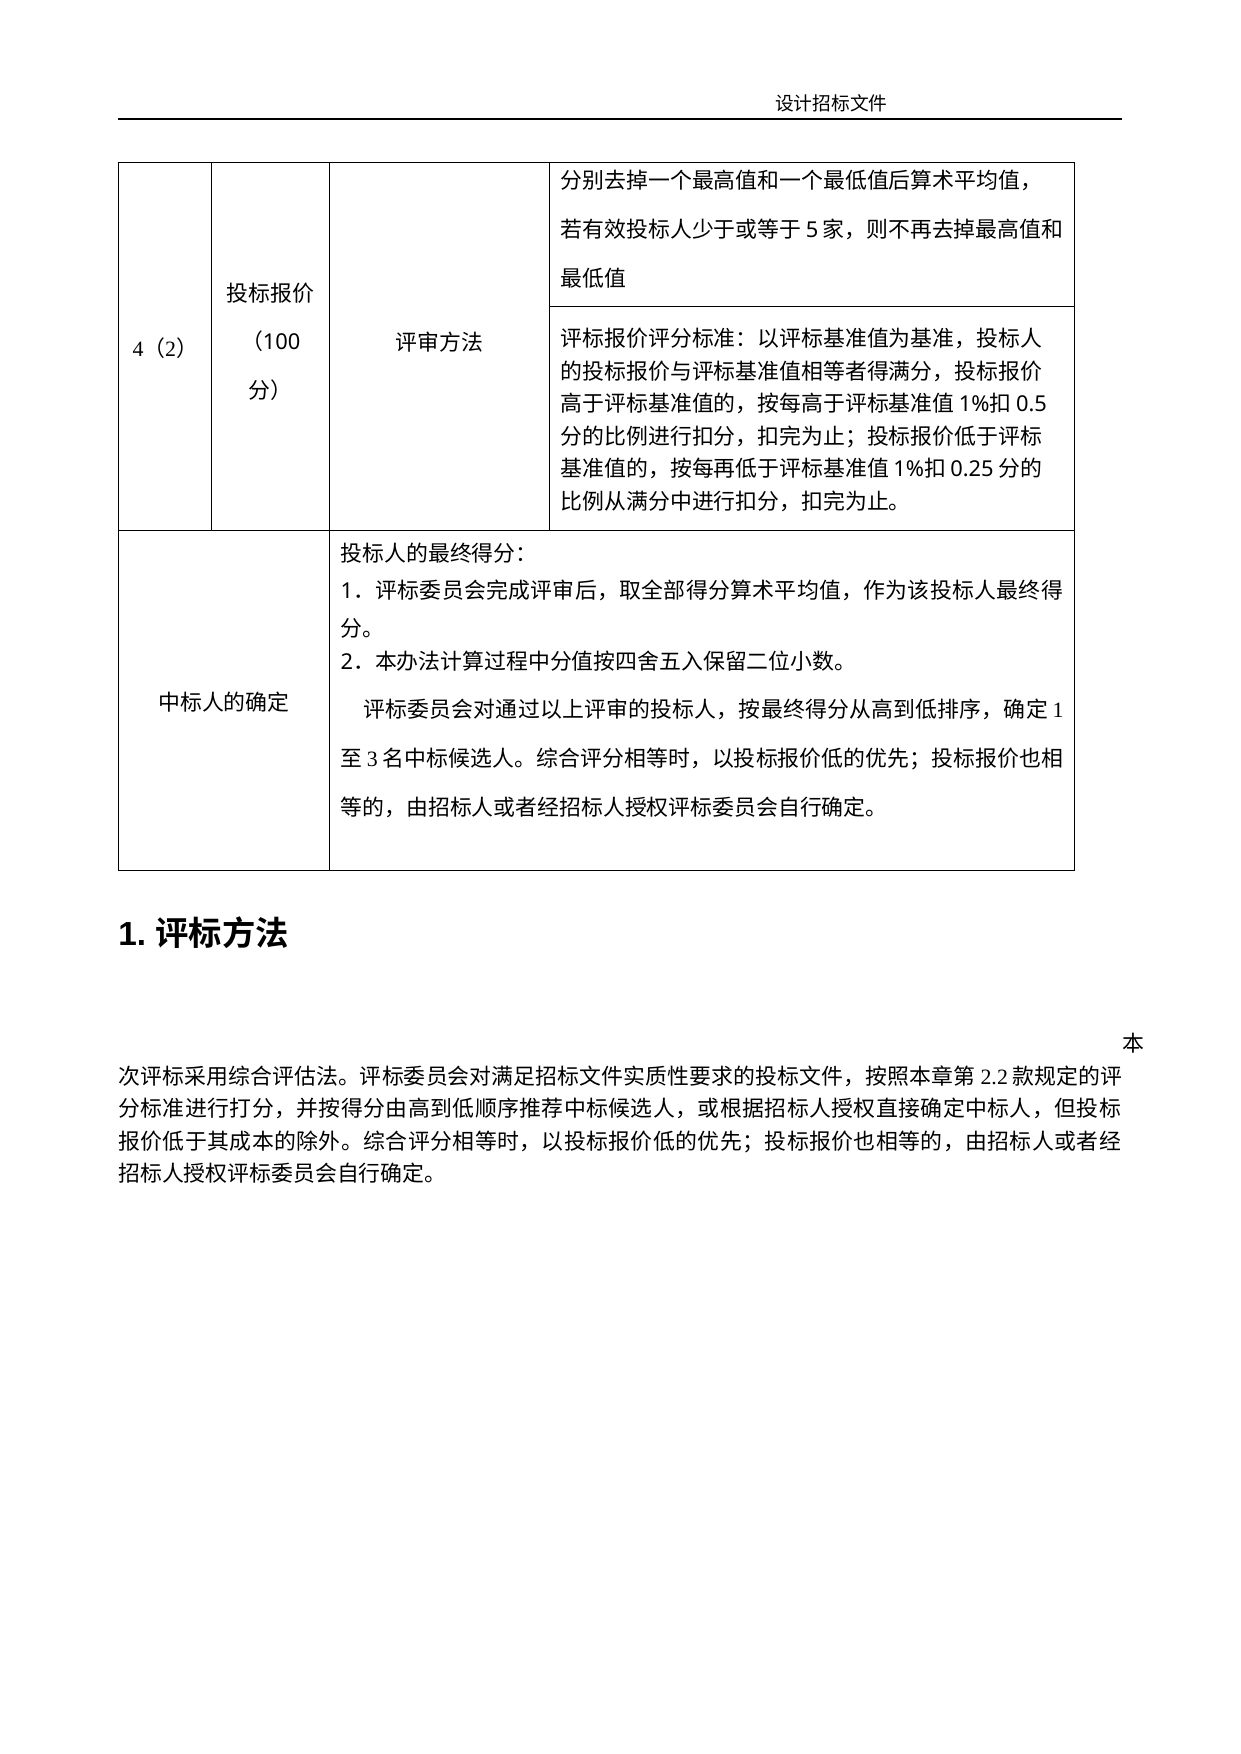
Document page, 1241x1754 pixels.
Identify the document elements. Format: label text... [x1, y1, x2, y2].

text 本次评标采用综合评估法。评标委员会对满足招标文件实质性要求的投标文件，按照本章第2.2款规定的评分标准进行打分，并按得分由高到低顺序推荐中标候选人，或根据招标人授权直接确定中标人，但投标报价低于其成本的除外。综合评分相等时，以投标报价低的优先；投标报价也相等的，由招标人或者经招标人授权评标委员会自行确定。 [118, 1026, 1122, 1188]
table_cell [550, 163, 1074, 306]
subtitle 1. 评标方法 [118, 898, 1122, 963]
table_cell 评审方法 [330, 163, 549, 530]
table_cell 评标报价评分标准：以评标基准值为基准，投标人的投标报价与评标基准值相等者得满分，投标报价高于评标基准值的，按每高于评标基准值1%扣0.5分的比例进行扣分，扣完为止；投标报价低于评标基准值的，按每再低于评标基准值1%扣0.25分的比例从满分中进行扣分，扣完为止。 [550, 307, 1074, 530]
table_cell 投标人的最终得分： 1．评标委员会完成评审后，取全部得分算术平均值，作为该投标人最终得分。 2．本办法计算过程中分值按四舍五入保留二位小数。 评标委员会对通过以上评审的投标人，按最终得分从高到低排序，确定1至3名中标候选人。综合评分相等时，以投标报价低的优先；投标报价也相等的，由招标人或者经招标人授权评标委员会自行确定。 [330, 531, 1074, 870]
table_cell 2.2.4（2） [119, 163, 211, 530]
table_cell 投标报价（100分） [212, 163, 329, 530]
table_cell 中标人的确定 [119, 531, 329, 870]
